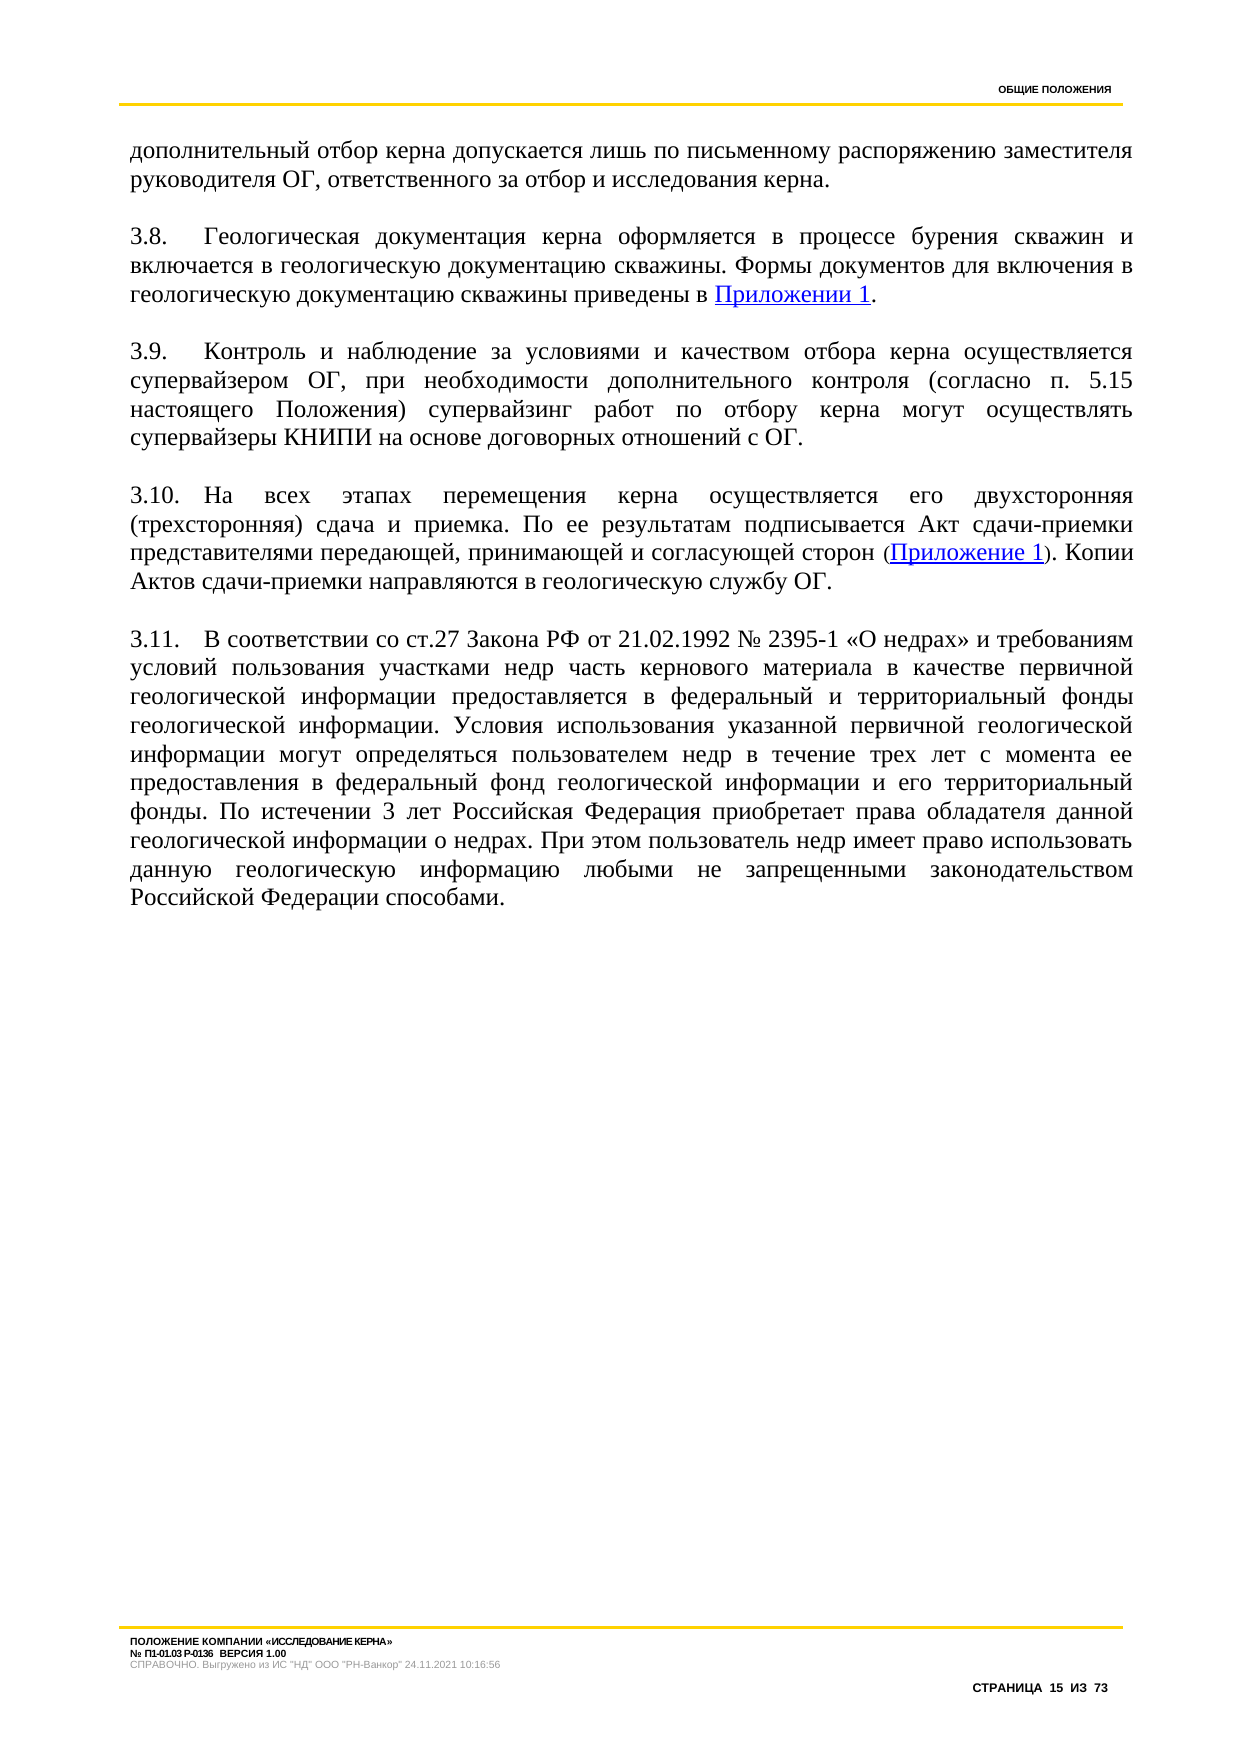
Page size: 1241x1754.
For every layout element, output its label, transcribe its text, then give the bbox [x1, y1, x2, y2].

list 3.10. На всех этапах перемещения керна осуществляется его двухсторонняя (трехсторонняя) сдача и приемка. По ее результатам подписывается Акт сдачи-приемки представителями передающей, принимающей и согласующей сторон (Приложение 1). Копии Актов сдачи-приемки направляются в геологическую службу ОГ. [130, 480, 1134, 595]
list 3.8. Геологическая документация керна оформляется в процессе бурения скважин и включается в геологическую документацию скважины. Формы документов для включения в геологическую документацию скважины приведены в Приложении 1. [130, 221, 1134, 307]
list 3.9. Контроль и наблюдение за условиями и качеством отбора керна осуществляется супервайзером ОГ, при необходимости дополнительного контроля (согласно п. 5.15 настоящего Положения) супервайзинг работ по отбору керна могут осуществлять супервайзеры КНИПИ на основе договорных отношений с ОГ. [130, 336, 1134, 451]
list 3.11. В соответствии со ст.27 Закона РФ от 21.02.1992 № 2395-1 «О недрах» и требованиям условий пользования участками недр часть кернового материала в качестве первичной геологической информации предоставляется в федеральный и территориальный фонды геологической информации. Условия использования указанной первичной геологической информации могут определяться пользователем недр в течение трех лет с момента ее предоставления в федеральный фонд геологической информации и его территориальный фонды. По истечении 3 лет Российская Федерация приобретает права обладателя данной геологической информации о недрах. При этом пользователь недр имеет право использовать данную геологическую информацию любыми не запрещенными законодательством Российской Федерации способами. [130, 624, 1134, 911]
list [130, 135, 1134, 192]
